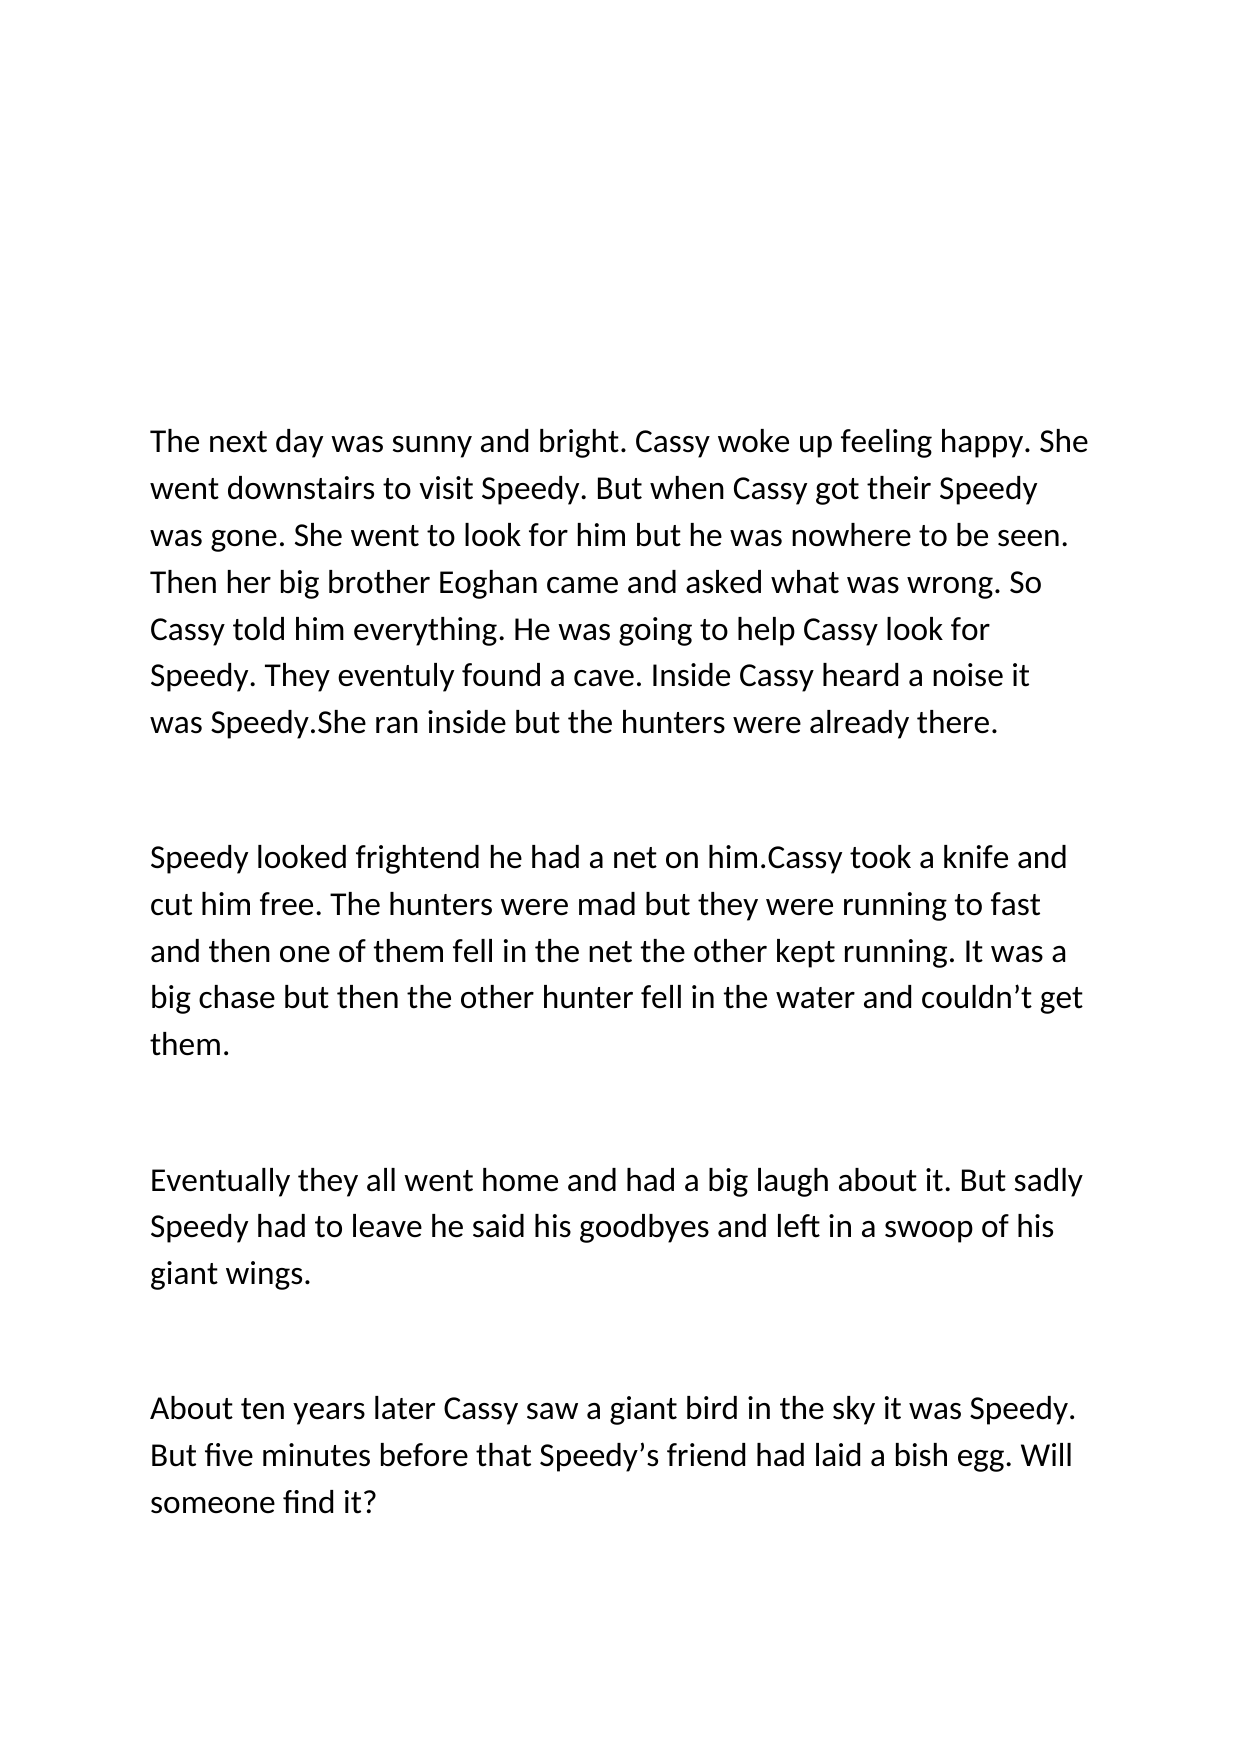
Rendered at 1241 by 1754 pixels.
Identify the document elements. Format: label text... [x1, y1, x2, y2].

text About ten years later Cassy saw a giant bird in the sky it was Speedy. But five minutes before that Speedy’s friend had laid a bish egg. Will someone find it? [150, 1387, 1090, 1522]
text Eventually they all went home and had a big laugh about it. But sadly Speedy had to leave he said his goodbyes and left in a swoop of his giant wings. [150, 1158, 1090, 1293]
text The next day was sunny and bright. Cassy woke up feeling happy. She went downstairs to visit Speedy. But when Cassy got their Speedy was gone. She went to look for him but he was nowhere to be seen. Then her big brother Eoghan came and asked what was wrong. So Cassy told him everything. He was going to help Cassy look for Speedy. They eventuly found a cave. Inside Cassy heard a noise it was Speedy.She ran inside but the hunters were already there. [150, 420, 1090, 742]
text Speedy looked frightend he had a net on him.Cassy took a knife and cut him free. The hunters were mad but they were running to fast and then one of them fell in the net the other kept running. It was a big chase but then the other hunter fell in the water and couldn’t get them. [150, 836, 1090, 1064]
